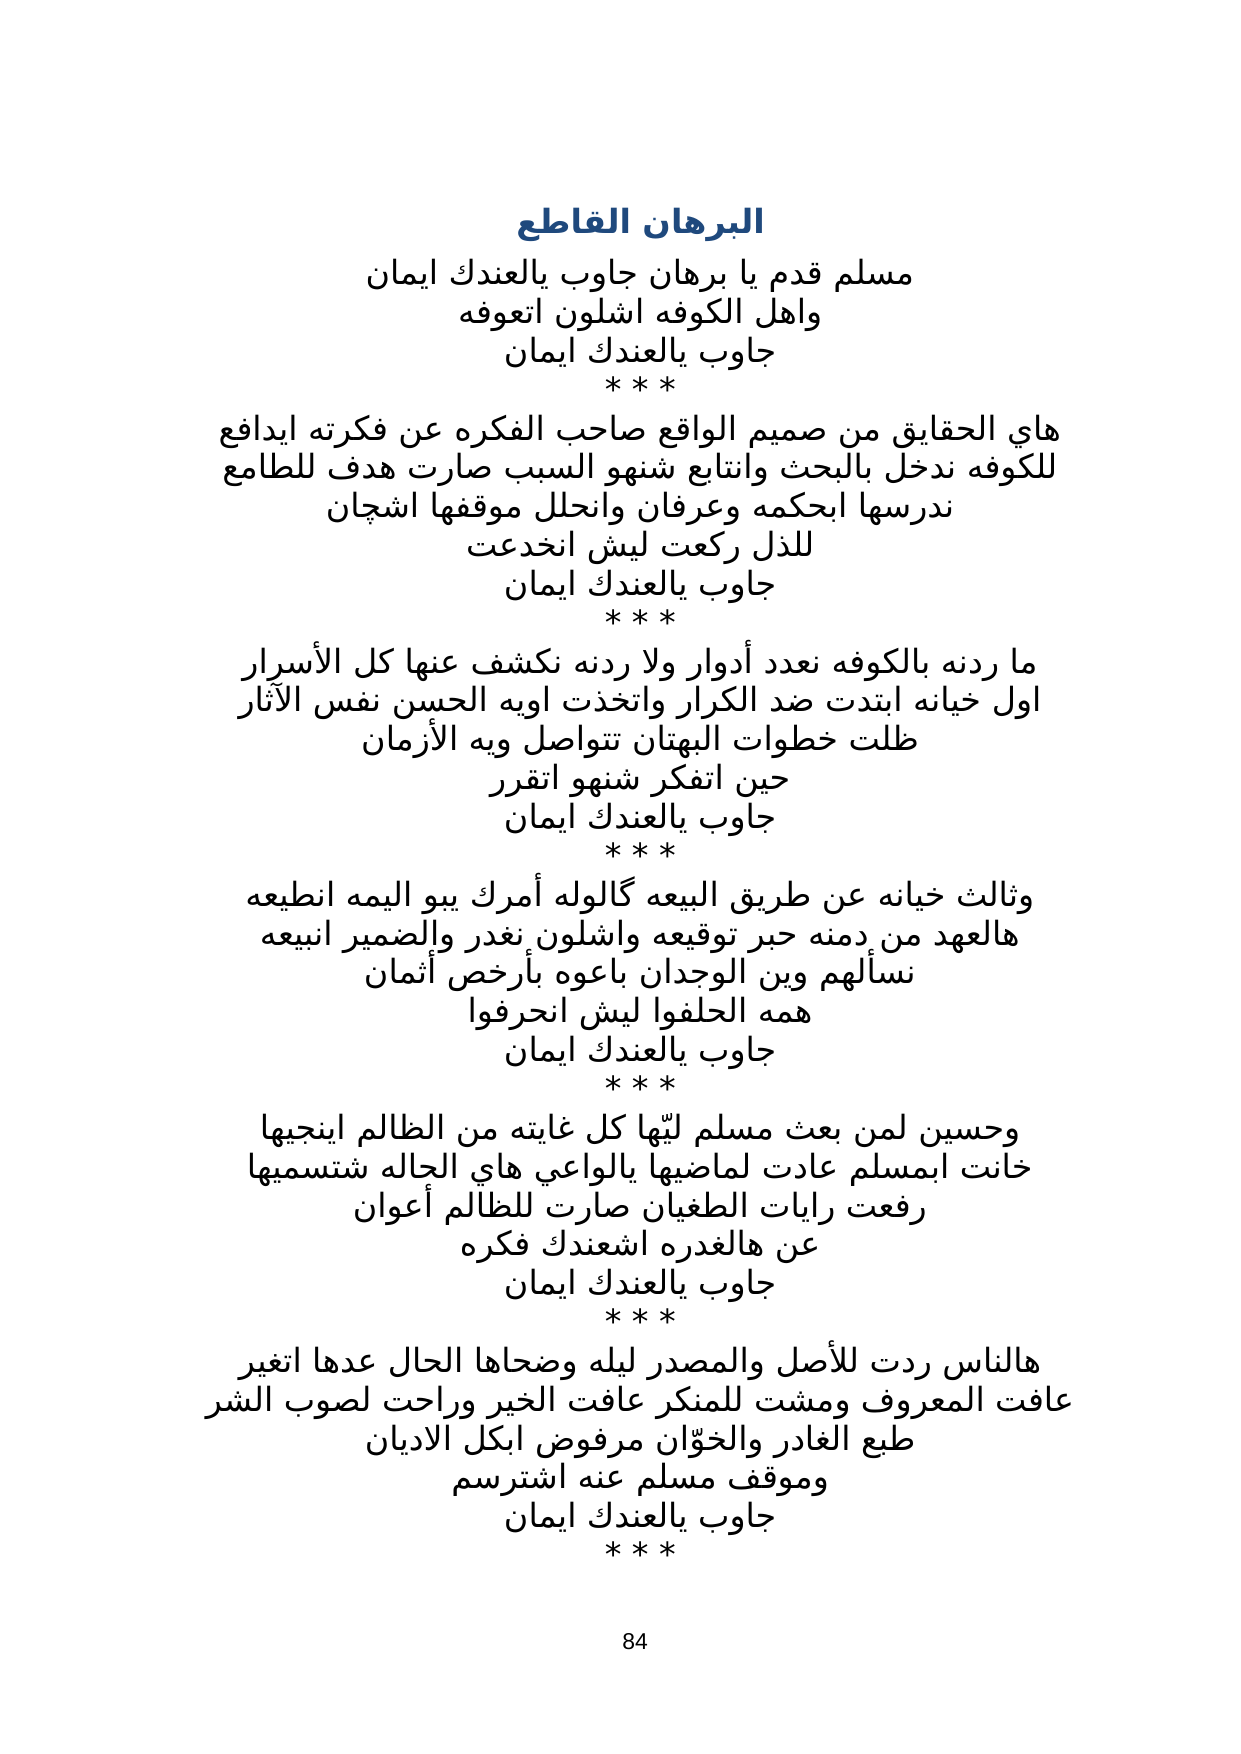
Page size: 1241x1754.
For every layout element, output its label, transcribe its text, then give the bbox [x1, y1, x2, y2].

text هاي الحقايق من صميم الواقع صاحب الفكره عن فكرته ايدافع [148, 409, 1122, 448]
text هالعهد من دمنه حبر توقيعه واشلون نغدر والضمير انبيعه [148, 914, 1122, 953]
text * * * [148, 603, 1122, 642]
text رفعت رايات الطغيان صارت للظالم أعوان [148, 1186, 1122, 1225]
text همه الحلفوا ليش انحرفوا [148, 992, 1122, 1031]
text جاوب يالعندك ايمان [148, 1497, 1122, 1536]
text خانت ابمسلم عادت لماضيها يالواعي هاي الحاله شتسميها [148, 1147, 1122, 1186]
text جاوب يالعندك ايمان [148, 331, 1122, 370]
text ظلت خطوات البهتان تتواصل ويه الأزمان [148, 720, 1122, 759]
subtitle البرهان القاطع [148, 202, 1122, 241]
text للكوفه ندخل بالبحث وانتابع شنهو السبب صارت هدف للطامع [148, 448, 1122, 487]
text عن هالغدره اشعندك فكره [148, 1225, 1122, 1264]
text هالناس ردت للأصل والمصدر ليله وضحاها الحال عدها اتغير [148, 1341, 1122, 1380]
text عافت المعروف ومشت للمنكر عافت الخير وراحت لصوب الشر [148, 1380, 1122, 1419]
text ما ردنه بالكوفه نعدد أدوار ولا ردنه نكشف عنها كل الأسرار [148, 642, 1122, 681]
text حين اتفكر شنهو اتقرر [148, 759, 1122, 797]
text جاوب يالعندك ايمان [148, 1031, 1122, 1069]
text * * * [148, 1536, 1122, 1574]
text وحسين لمن بعث مسلم ليّها كل غايته من الظالم اينجيها [148, 1108, 1122, 1147]
text طبع الغادر والخوّان مرفوض ابكل الاديان [148, 1419, 1122, 1458]
text وموقف مسلم عنه اشترسم [148, 1458, 1122, 1497]
text * * * [148, 1303, 1122, 1341]
text للذل ركعت ليش انخدعت [148, 526, 1122, 564]
text واهل الكوفه اشلون اتعوفه [148, 292, 1122, 331]
text جاوب يالعندك ايمان [148, 1264, 1122, 1303]
text مسلم قدم يا برهان جاوب يالعندك ايمان [148, 253, 1122, 292]
text وثالث خيانه عن طريق البيعه گالوله أمرك يبو اليمه انطيعه [148, 875, 1122, 914]
text جاوب يالعندك ايمان [148, 564, 1122, 603]
text * * * [148, 370, 1122, 409]
text نسألهم وين الوجدان باعوه بأرخص أثمان [148, 953, 1122, 992]
text اول خيانه ابتدت ضد الكرار واتخذت اويه الحسن نفس الآثار [148, 681, 1122, 720]
text * * * [148, 1069, 1122, 1108]
text ندرسها ابحكمه وعرفان وانحلل موقفها اشچان [148, 487, 1122, 526]
text * * * [148, 836, 1122, 875]
text جاوب يالعندك ايمان [148, 797, 1122, 836]
